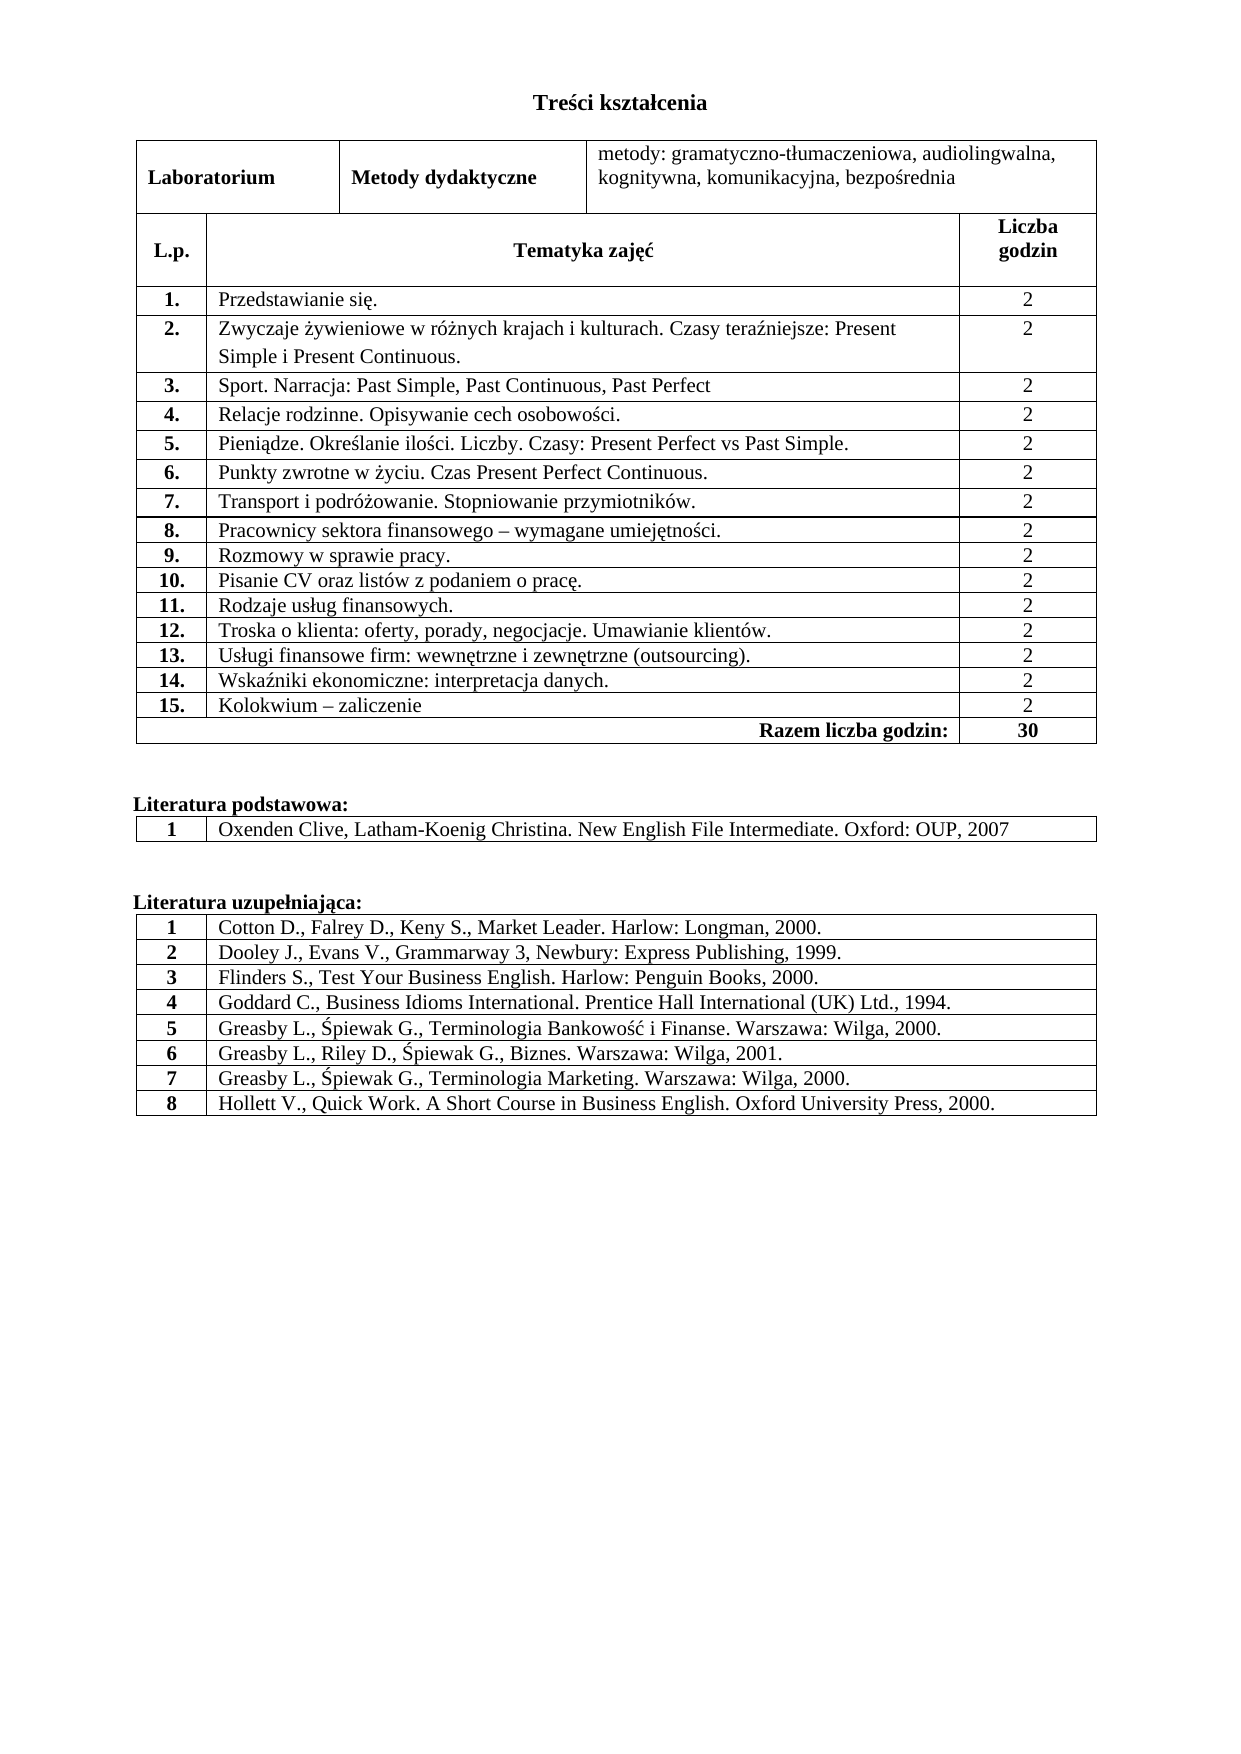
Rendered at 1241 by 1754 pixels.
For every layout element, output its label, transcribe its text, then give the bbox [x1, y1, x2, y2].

table_cell 4. [137, 402, 206, 429]
table_cell 2 [960, 693, 1096, 717]
table_cell 7. [137, 489, 206, 516]
table_cell Hollett V., Quick Work. A Short Course in Business English. Oxford University Press, 2000. [207, 1091, 1096, 1115]
table_cell 2 [960, 489, 1096, 516]
table_cell Usługi finansowe firm: wewnętrzne i zewnętrzne (outsourcing). [207, 643, 959, 667]
table_cell Kolokwium – zaliczenie [207, 693, 959, 717]
table_cell Greasby L., Śpiewak G., Terminologia Bankowość i Finanse. Warszawa: Wilga, 2000. [207, 1015, 1096, 1039]
table_cell 4 [137, 990, 206, 1014]
table_cell 10. [137, 568, 206, 592]
table_cell Liczba godzin [960, 214, 1096, 286]
table_cell 3 [137, 965, 206, 989]
table_cell 15. [137, 693, 206, 717]
table_cell Goddard C., Business Idioms International. Prentice Hall International (UK) Ltd., 1994. [207, 990, 1096, 1014]
table_cell 9. [137, 543, 206, 567]
table_cell 2 [960, 518, 1096, 542]
table_cell Przedstawianie się. [207, 287, 959, 315]
table_cell L.p. [137, 214, 206, 286]
table_cell Punkty zwrotne w życiu. Czas Present Perfect Continuous. [207, 460, 959, 487]
table_header Laboratorium [137, 141, 339, 213]
table_cell 2 [137, 940, 206, 964]
table_cell Wskaźniki ekonomiczne: interpretacja danych. [207, 668, 959, 692]
table_cell Flinders S., Test Your Business English. Harlow: Penguin Books, 2000. [207, 965, 1096, 989]
table_header metody: gramatyczno-tłumaczeniowa, audiolingwalna, kognitywna, komunikacyjna, bezpośrednia [587, 141, 1096, 213]
table_cell 14. [137, 668, 206, 692]
table_header Oxenden Clive, Latham-Koenig Christina. New English File Intermediate. Oxford: OUP, 2007 [207, 817, 1096, 841]
table_cell 2 [960, 668, 1096, 692]
table_cell Dooley J., Evans V., Grammarway 3, Newbury: Express Publishing, 1999. [207, 940, 1096, 964]
table_cell Rozmowy w sprawie pracy. [207, 543, 959, 567]
table_cell 2 [960, 460, 1096, 487]
table_cell 2 [960, 618, 1096, 642]
table_cell Pieniądze. Określanie ilości. Liczby. Czasy: Present Perfect vs Past Simple. [207, 431, 959, 458]
table_cell Tematyka zajęć [207, 214, 959, 286]
table_cell 3. [137, 373, 206, 401]
table_cell 2 [960, 316, 1096, 372]
table_cell 2 [960, 543, 1096, 567]
text Literatura podstawowa: [133, 792, 1092, 816]
table_cell Transport i podróżowanie. Stopniowanie przymiotników. [207, 489, 959, 516]
table_cell Razem liczba godzin: [137, 718, 959, 742]
table_cell 7 [137, 1066, 206, 1090]
table_cell 2 [960, 287, 1096, 315]
text Treści kształcenia [148, 89, 1092, 115]
table_cell 8 [137, 1091, 206, 1115]
table_header Cotton D., Falrey D., Keny S., Market Leader. Harlow: Longman, 2000. [207, 915, 1096, 939]
table_header Metody dydaktyczne [340, 141, 586, 213]
table_cell Relacje rodzinne. Opisywanie cech osobowości. [207, 402, 959, 429]
table_cell 12. [137, 618, 206, 642]
table_cell 30 [960, 718, 1096, 742]
table_cell 6 [137, 1041, 206, 1064]
table_cell Zwyczaje żywieniowe w różnych krajach i kulturach. Czasy teraźniejsze: Present Simple i Present Continuous. [207, 316, 959, 372]
table_cell 2 [960, 431, 1096, 458]
table_cell 2 [960, 373, 1096, 401]
table_cell Pisanie CV oraz listów z podaniem o pracę. [207, 568, 959, 592]
table_cell Rodzaje usług finansowych. [207, 593, 959, 617]
table_cell Greasby L., Riley D., Śpiewak G., Biznes. Warszawa: Wilga, 2001. [207, 1041, 1096, 1064]
table_cell 5 [137, 1015, 206, 1039]
table_cell Troska o klienta: oferty, porady, negocjacje. Umawianie klientów. [207, 618, 959, 642]
table_header 1 [137, 817, 206, 841]
table_cell 2 [960, 643, 1096, 667]
table_cell 2. [137, 316, 206, 372]
table_cell 2 [960, 593, 1096, 617]
table_cell 2 [960, 402, 1096, 429]
table_cell 1. [137, 287, 206, 315]
table_cell 6. [137, 460, 206, 487]
table_cell Sport. Narracja: Past Simple, Past Continuous, Past Perfect [207, 373, 959, 401]
table_cell Pracownicy sektora finansowego – wymagane umiejętności. [207, 518, 959, 542]
text Literatura uzupełniająca: [133, 890, 1092, 914]
table_cell 2 [960, 568, 1096, 592]
table_cell 11. [137, 593, 206, 617]
table_cell Greasby L., Śpiewak G., Terminologia Marketing. Warszawa: Wilga, 2000. [207, 1066, 1096, 1090]
table_cell 13. [137, 643, 206, 667]
table_cell 5. [137, 431, 206, 458]
table_header 1 [137, 915, 206, 939]
table_cell 8. [137, 518, 206, 542]
